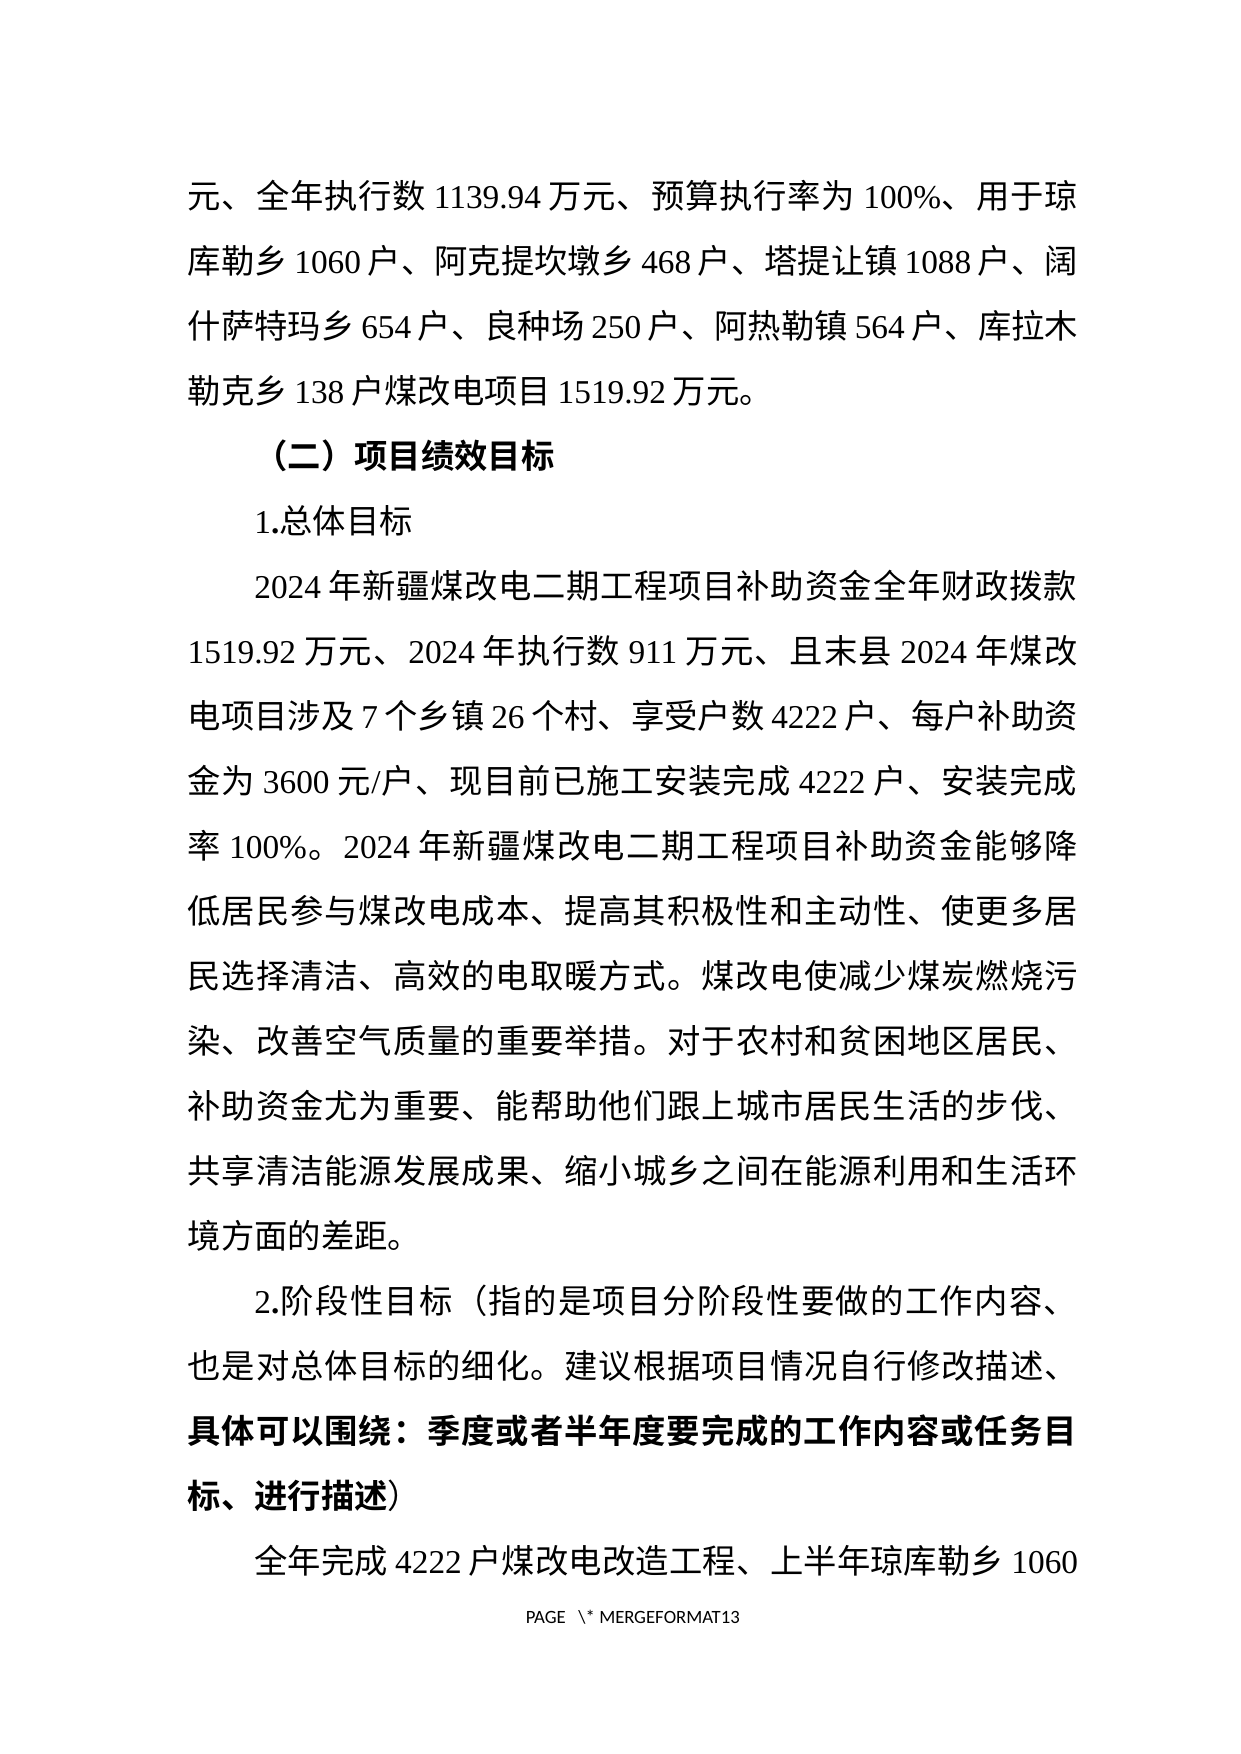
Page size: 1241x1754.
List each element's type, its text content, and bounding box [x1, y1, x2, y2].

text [187, 1527, 1078, 1592]
text 1.总体目标 [187, 487, 1078, 552]
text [187, 162, 1078, 422]
text 2.阶段性目标（指的是项目分阶段性要做的工作内容、也是对总体目标的细化。建议根据项目情况自行修改描述、具体可以围绕：季度或者半年度要完成的工作内容或任务目标、进行描述） [187, 1267, 1078, 1527]
text 2024年新疆煤改电二期工程项目补助资金全年财政拨款1519.92万元、2024年执行数911万元、且末县2024年煤改电项目涉及7个乡镇26个村、享受户数4222户、每户补助资金为3600元/户、现目前已施工安装完成4222户、安装完成率100%。2024年新疆煤改电二期工程项目补助资金能够降低居民参与煤改电成本、提高其积极性和主动性、使更多居民选择清洁、高效的电取暖方式。煤改电使减少煤炭燃烧污染、改善空气质量的重要举措。对于农村和贫困地区居民、补助资金尤为重要、能帮助他们跟上城市居民生活的步伐、共享清洁能源发展成果、缩小城乡之间在能源利用和生活环境方面的差距。 [187, 552, 1078, 1267]
text （二）项目绩效目标 [187, 422, 1078, 487]
